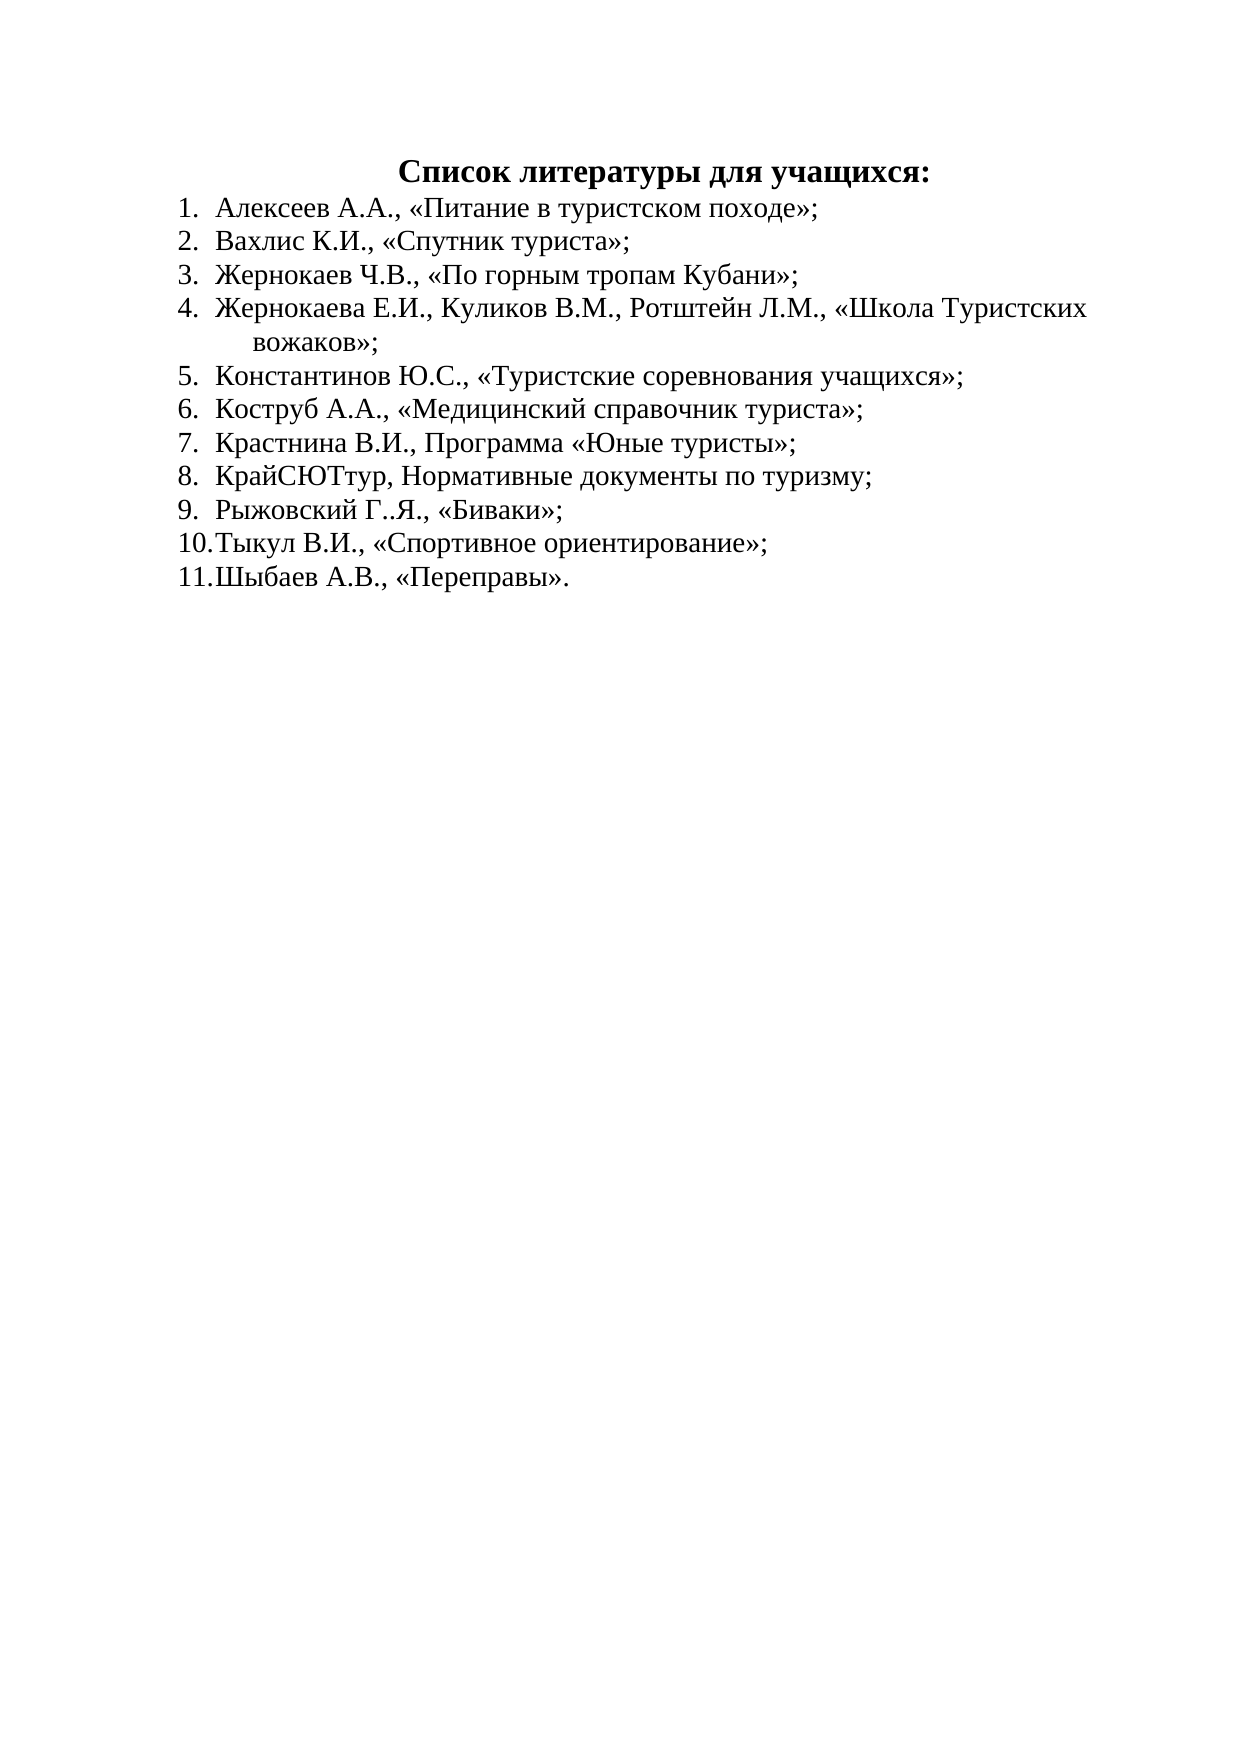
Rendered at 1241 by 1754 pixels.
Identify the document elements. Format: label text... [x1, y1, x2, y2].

list Крастнина В.И., Программа «Юные туристы»; [177, 425, 1152, 458]
list Шыбаев А.В., «Переправы». [177, 559, 1152, 592]
list Коструб А.А., «Медицинский справочник туриста»; [177, 391, 1152, 425]
list Тыкул В.И., «Спортивное ориентирование»; [177, 525, 1152, 559]
list Алексеев А.А., «Питание в туристском походе»; [177, 190, 1152, 223]
list Константинов Ю.С., «Туристские соревнования учащихся»; [177, 358, 1152, 391]
list Рыжовский Г..Я., «Биваки»; [177, 492, 1152, 525]
list Вахлис К.И., «Спутник туриста»; [177, 223, 1152, 257]
text Список литературы для учащихся: [177, 152, 1152, 190]
list КрайСЮТтур, Нормативные документы по туризму; [177, 458, 1152, 492]
list Жернокаев Ч.В., «По горным тропам Кубани»; [177, 257, 1152, 291]
list Жернокаева Е.И., Куликов В.М., Ротштейн Л.М., «Школа Туристских вожаков»; [177, 291, 1152, 358]
